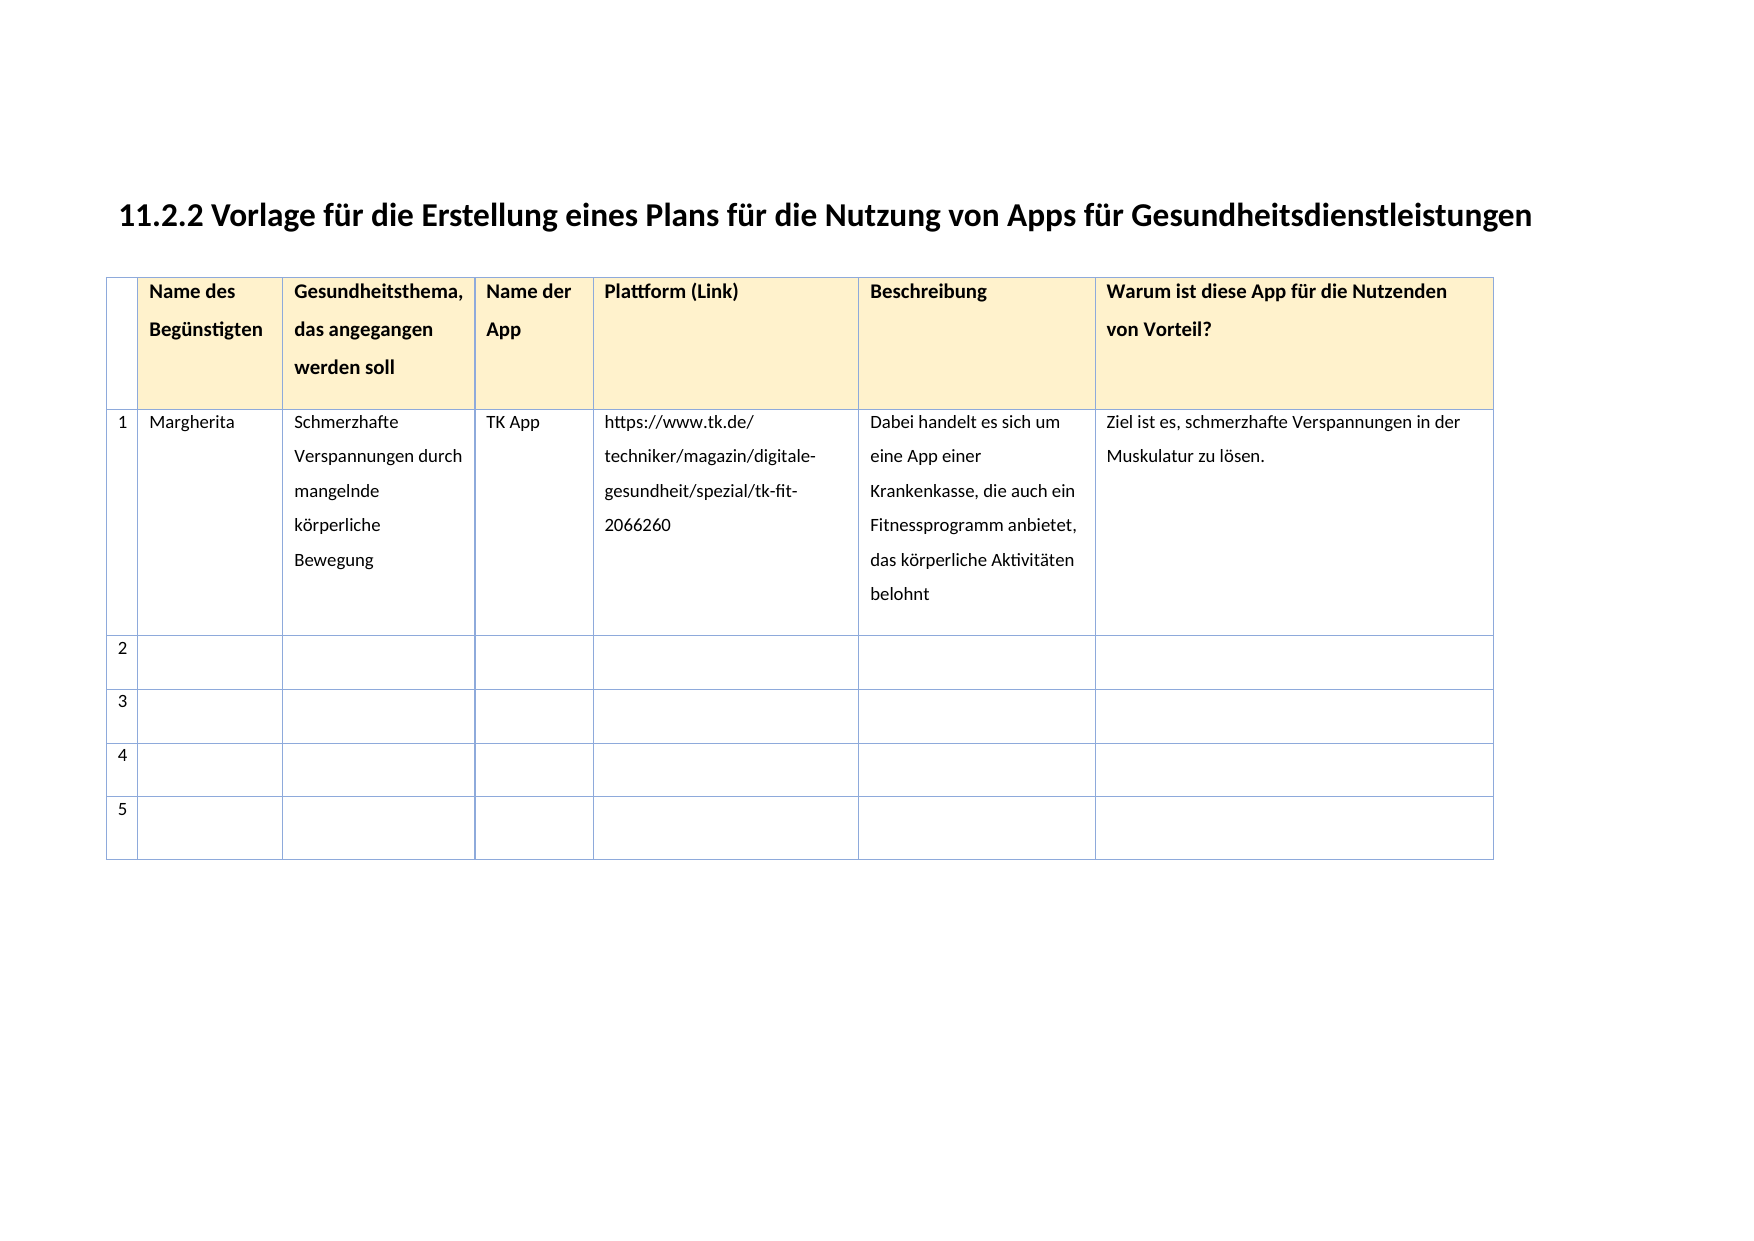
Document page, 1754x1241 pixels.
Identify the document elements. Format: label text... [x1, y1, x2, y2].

table_cell TK App [476, 410, 593, 635]
table_header Beschreibung [859, 278, 1095, 409]
table_cell [859, 636, 1095, 689]
table_header Name der App [476, 278, 593, 409]
table_cell https://www.tk.de/techniker/magazin/digitale-gesundheit/spezial/tk-fit-2066260 [594, 410, 858, 635]
table_cell Schmerzhafte Verspannungen durch mangelnde körperliche Bewegung [283, 410, 474, 635]
table_cell [138, 744, 282, 796]
table_header Gesundheitsthema, das angegangen werden soll [283, 278, 474, 409]
table_cell 3 [107, 690, 137, 742]
table_header [107, 278, 137, 409]
table_cell 4 [107, 744, 137, 796]
table_cell 5 [107, 797, 137, 859]
table_cell Dabei handelt es sich um eine App einer Krankenkasse, die auch ein Fitnessprogramm anbietet, das körperliche Aktivitäten belohnt [859, 410, 1095, 635]
table_cell [476, 744, 593, 796]
table_cell [1096, 636, 1493, 689]
table_cell 1 [107, 410, 137, 635]
table_cell [594, 797, 858, 859]
table_cell [594, 744, 858, 796]
table_cell [138, 797, 282, 859]
table_cell Ziel ist es, schmerzhafte Verspannungen in der Muskulatur zu lösen. [1096, 410, 1493, 635]
table_cell [138, 636, 282, 689]
table_cell [476, 636, 593, 689]
table_header Plattform (Link) [594, 278, 858, 409]
table_cell [859, 690, 1095, 742]
table_cell [476, 690, 593, 742]
table_cell [859, 797, 1095, 859]
table_cell [283, 744, 474, 796]
table_cell [476, 797, 593, 859]
table_cell Margherita [138, 410, 282, 635]
table_cell [283, 797, 474, 859]
table_header Name des Begünstigten [138, 278, 282, 409]
table_cell [283, 636, 474, 689]
table_cell [1096, 744, 1493, 796]
table_cell [594, 636, 858, 689]
table_cell [283, 690, 474, 742]
subtitle 11.2.2 Vorlage für die Erstellung eines Plans für die Nutzung von Apps für Gesundheitsdienstleistungen [118, 194, 1606, 235]
table_header Warum ist diese App für die Nutzenden von Vorteil? [1096, 278, 1493, 409]
table_cell [1096, 797, 1493, 859]
table_cell 2 [107, 636, 137, 689]
table_cell [859, 744, 1095, 796]
table_cell [594, 690, 858, 742]
table_cell [1096, 690, 1493, 742]
table_cell [138, 690, 282, 742]
